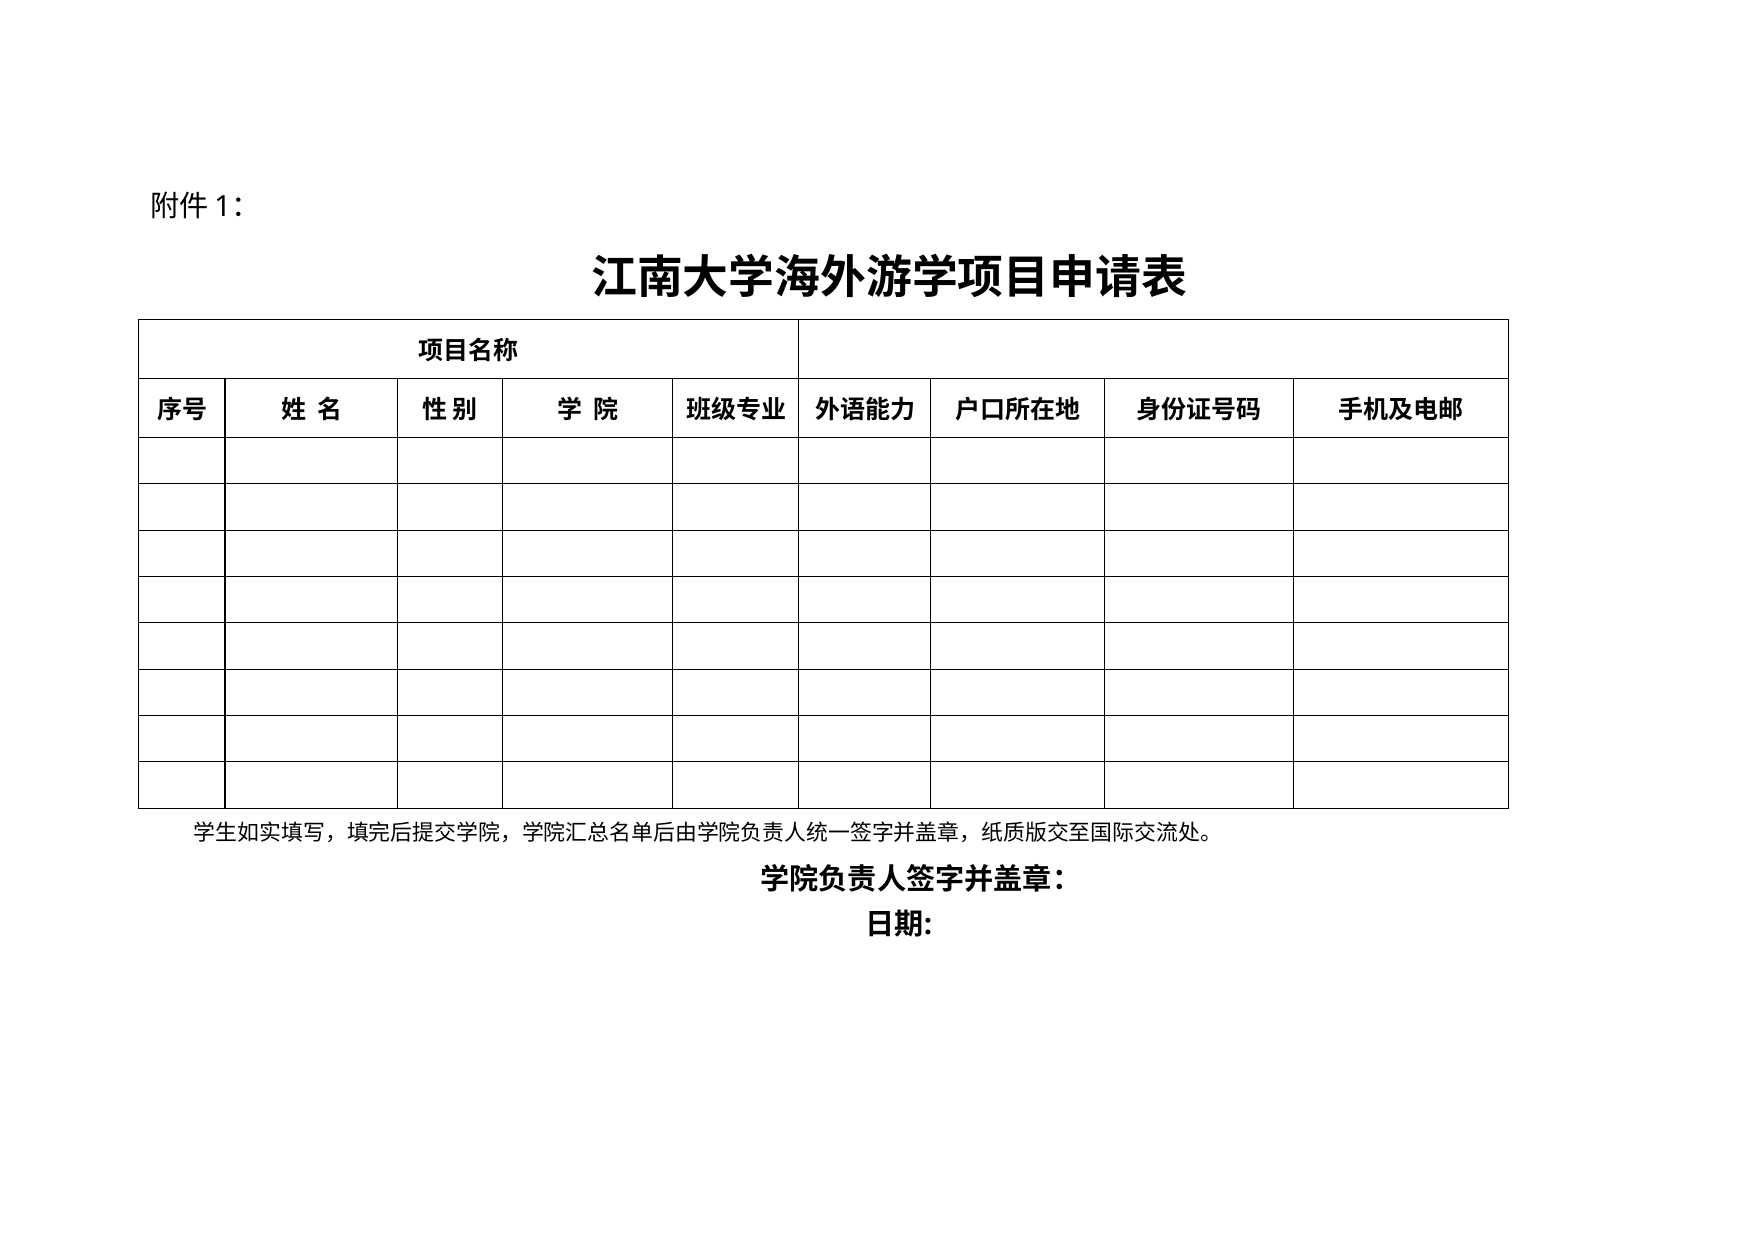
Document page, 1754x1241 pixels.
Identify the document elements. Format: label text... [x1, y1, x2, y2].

table_cell [398, 762, 502, 808]
table_cell [1294, 716, 1508, 761]
table_cell [503, 577, 672, 622]
table_cell [503, 438, 672, 483]
table_cell [1105, 577, 1293, 622]
table_cell [1105, 438, 1293, 483]
table_cell [226, 716, 397, 761]
table_cell [1294, 623, 1508, 668]
table_cell [139, 438, 224, 483]
table_cell [1294, 762, 1508, 808]
table_cell [398, 670, 502, 715]
table_cell [139, 762, 224, 808]
table_cell [673, 670, 798, 715]
text 附件1： [150, 170, 1604, 228]
table_cell [673, 762, 798, 808]
table_header [799, 320, 1508, 378]
table_cell [1294, 670, 1508, 715]
table_cell [139, 623, 224, 668]
table_cell [1294, 438, 1508, 483]
table_cell [139, 484, 224, 529]
table_cell [503, 531, 672, 576]
table_cell [931, 623, 1104, 668]
table_cell 身份证号码 [1105, 379, 1293, 437]
table_cell [139, 670, 224, 715]
table_cell [226, 670, 397, 715]
table_cell [799, 670, 930, 715]
table_cell [931, 762, 1104, 808]
table_cell [799, 531, 930, 576]
table_cell [503, 484, 672, 529]
table_cell [799, 484, 930, 529]
table_cell [226, 438, 397, 483]
table_cell [799, 716, 930, 761]
table_cell [503, 670, 672, 715]
table_cell [503, 716, 672, 761]
table_cell [398, 716, 502, 761]
table_cell [398, 531, 502, 576]
table_header 项目名称 [139, 320, 798, 378]
table_cell [1294, 577, 1508, 622]
table_cell [398, 438, 502, 483]
table_cell [931, 577, 1104, 622]
table_cell [139, 577, 224, 622]
table_cell [799, 623, 930, 668]
table_cell [226, 623, 397, 668]
table_cell [799, 762, 930, 808]
table_cell [673, 623, 798, 668]
table_cell [226, 531, 397, 576]
table_cell [1105, 716, 1293, 761]
table_cell [931, 531, 1104, 576]
table_cell [1105, 531, 1293, 576]
table_cell [1294, 484, 1508, 529]
table_cell [1105, 484, 1293, 529]
table_cell [673, 531, 798, 576]
table_cell [673, 484, 798, 529]
table_cell [931, 670, 1104, 715]
table_cell [931, 438, 1104, 483]
table_cell [799, 438, 930, 483]
table_cell [226, 577, 397, 622]
table_cell [931, 716, 1104, 761]
table_cell [139, 531, 224, 576]
table_cell 户口所在地 [931, 379, 1104, 437]
table_cell [673, 438, 798, 483]
text 日期: [150, 899, 1604, 944]
table_cell [1105, 623, 1293, 668]
table_cell 学 院 [503, 379, 672, 437]
table_cell [673, 577, 798, 622]
table_cell 序号 [139, 379, 224, 437]
table_cell [398, 484, 502, 529]
table_cell [503, 623, 672, 668]
table_cell [398, 623, 502, 668]
text 江南大学海外游学项目申请表 [150, 228, 1604, 319]
table_cell [226, 762, 397, 808]
table_cell [799, 577, 930, 622]
table_cell [1105, 762, 1293, 808]
table_cell [931, 484, 1104, 529]
table_cell 性 别 [398, 379, 502, 437]
table_cell [1105, 670, 1293, 715]
table_cell [139, 716, 224, 761]
table_cell 姓 名 [226, 379, 397, 437]
table_cell 外语能力 [799, 379, 930, 437]
table_cell 班级专业 [673, 379, 798, 437]
table_cell [503, 762, 672, 808]
table_cell [226, 484, 397, 529]
table_cell 手机及电邮 [1294, 379, 1508, 437]
table_cell [1294, 531, 1508, 576]
table_cell [673, 716, 798, 761]
text 学生如实填写，填完后提交学院，学院汇总名单后由学院负责人统一签字并盖章，纸质版交至国际交流处。 学院负责人签字并盖章： [150, 809, 1604, 899]
table_cell [398, 577, 502, 622]
